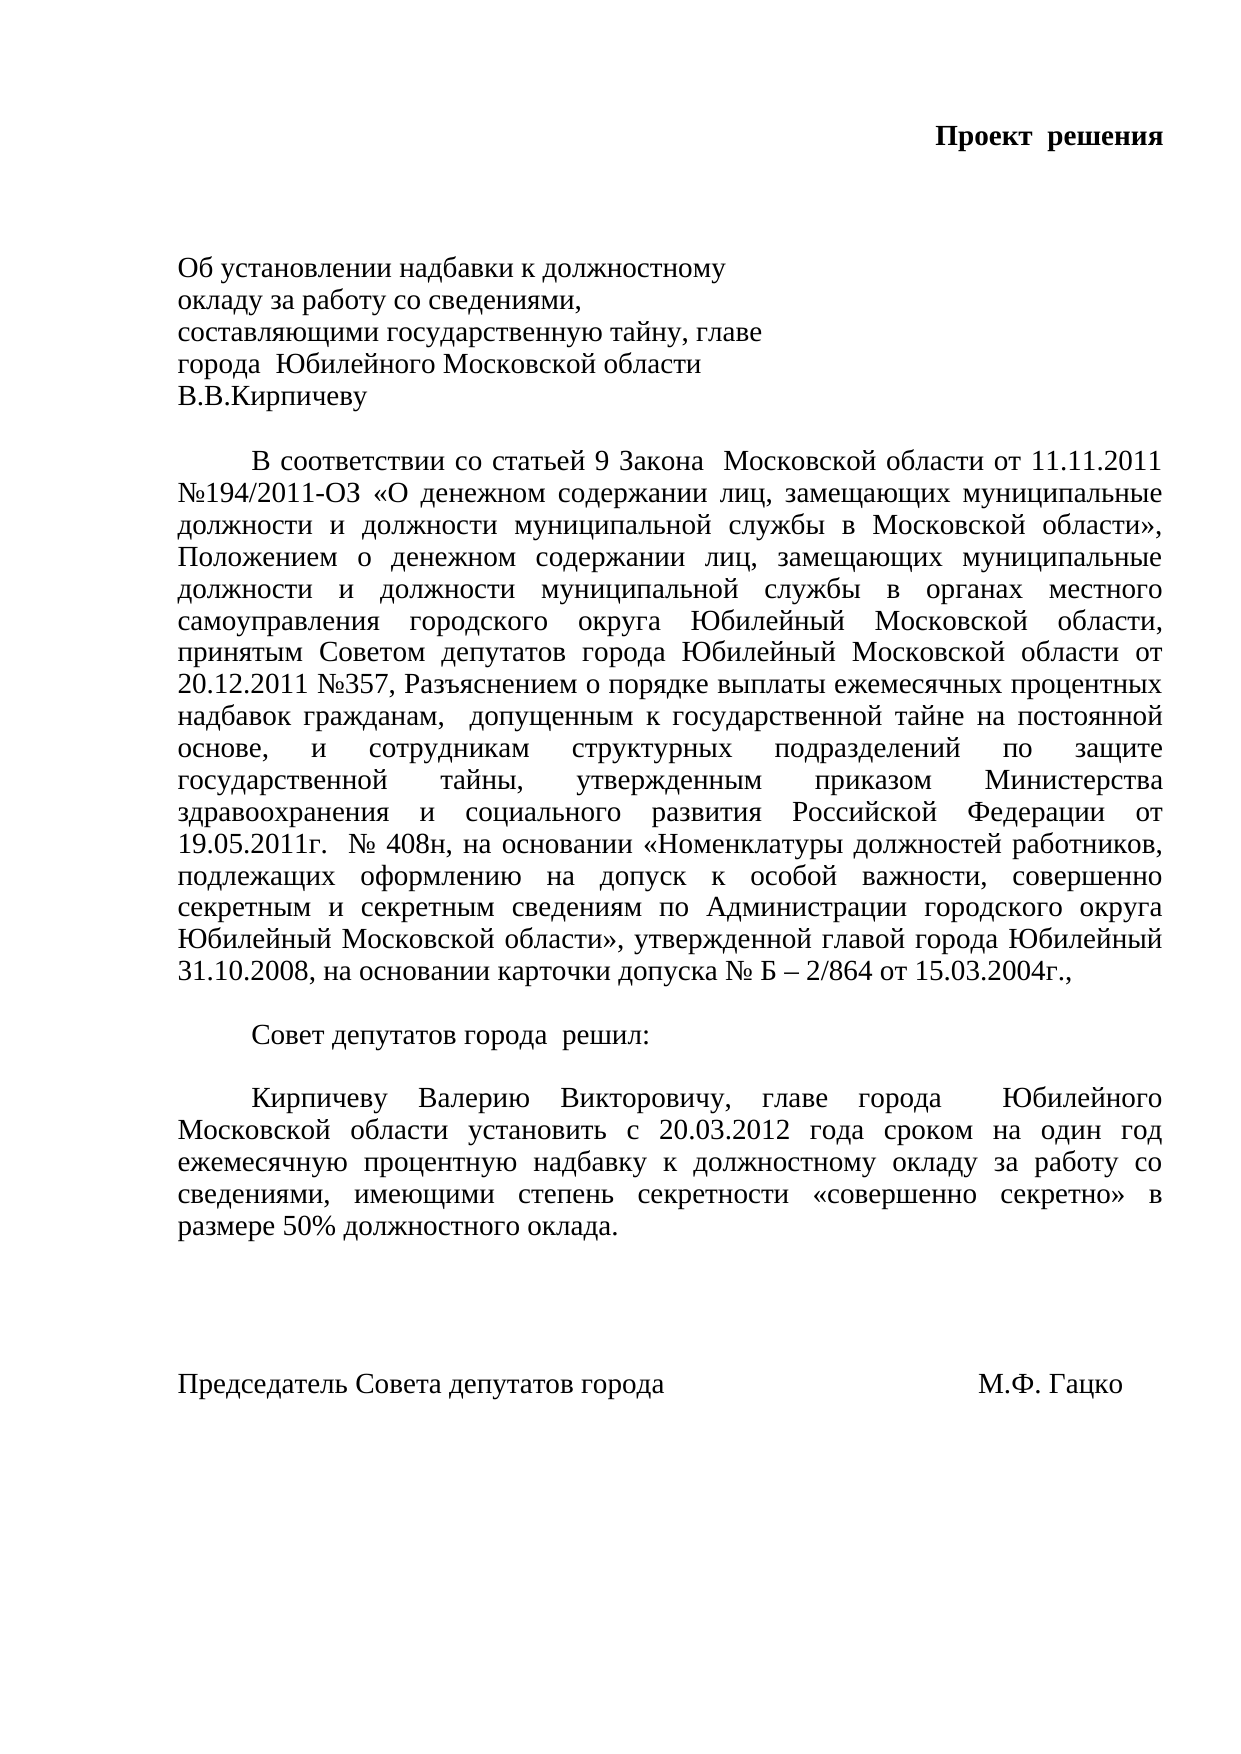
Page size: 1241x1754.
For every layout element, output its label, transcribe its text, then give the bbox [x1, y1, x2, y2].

text Об установлении надбавки к должностному окладу за работу со сведениями, составляющими государственную тайну, главе города Юбилейного Московской области В.В.Кирпичеву [177, 252, 768, 412]
text Кирпичеву Валерию Викторовичу, главе города Юбилейного Московской области установить с 20.03.2012 года сроком на один год ежемесячную процентную надбавку к должностному окладу за работу со сведениями, имеющими степень секретности «совершенно секретно» в размере 50% должностного оклада. [177, 1082, 1163, 1241]
text Совет депутатов города решил: [177, 1019, 1163, 1050]
text Проект решения [177, 118, 1163, 152]
text Председатель Совета депутатов города М.Ф. Гацко [177, 1368, 1163, 1400]
text В соответствии со статьей 9 Закона Московской области от 11.11.2011 №194/2011-ОЗ «О денежном содержании лиц, замещающих муниципальные должности и должности муниципальной службы в Московской области», Положением о денежном содержании лиц, замещающих муниципальные должности и должности муниципальной службы в органах местного самоуправления городского округа Юбилейный Московской области, принятым Советом депутатов города Юбилейный Московской области от 20.12.2011 №357, Разъяснением о порядке выплаты ежемесячных процентных надбавок гражданам, допущенным к государственной тайне на постоянной основе, и сотрудникам структурных подразделений по защите государственной тайны, утвержденным приказом Министерства здравоохранения и социального развития Российской Федерации от 19.05.2011г. № 408н, на основании «Номенклатуры должностей работников, подлежащих оформлению на допуск к особой важности, совершенно секретным и секретным сведениям по Администрации городского округа Юбилейный Московской области», утвержденной главой города Юбилейный 31.10.2008, на основании карточки допуска № Б – 2/864 от 15.03.2004г., [177, 445, 1163, 987]
